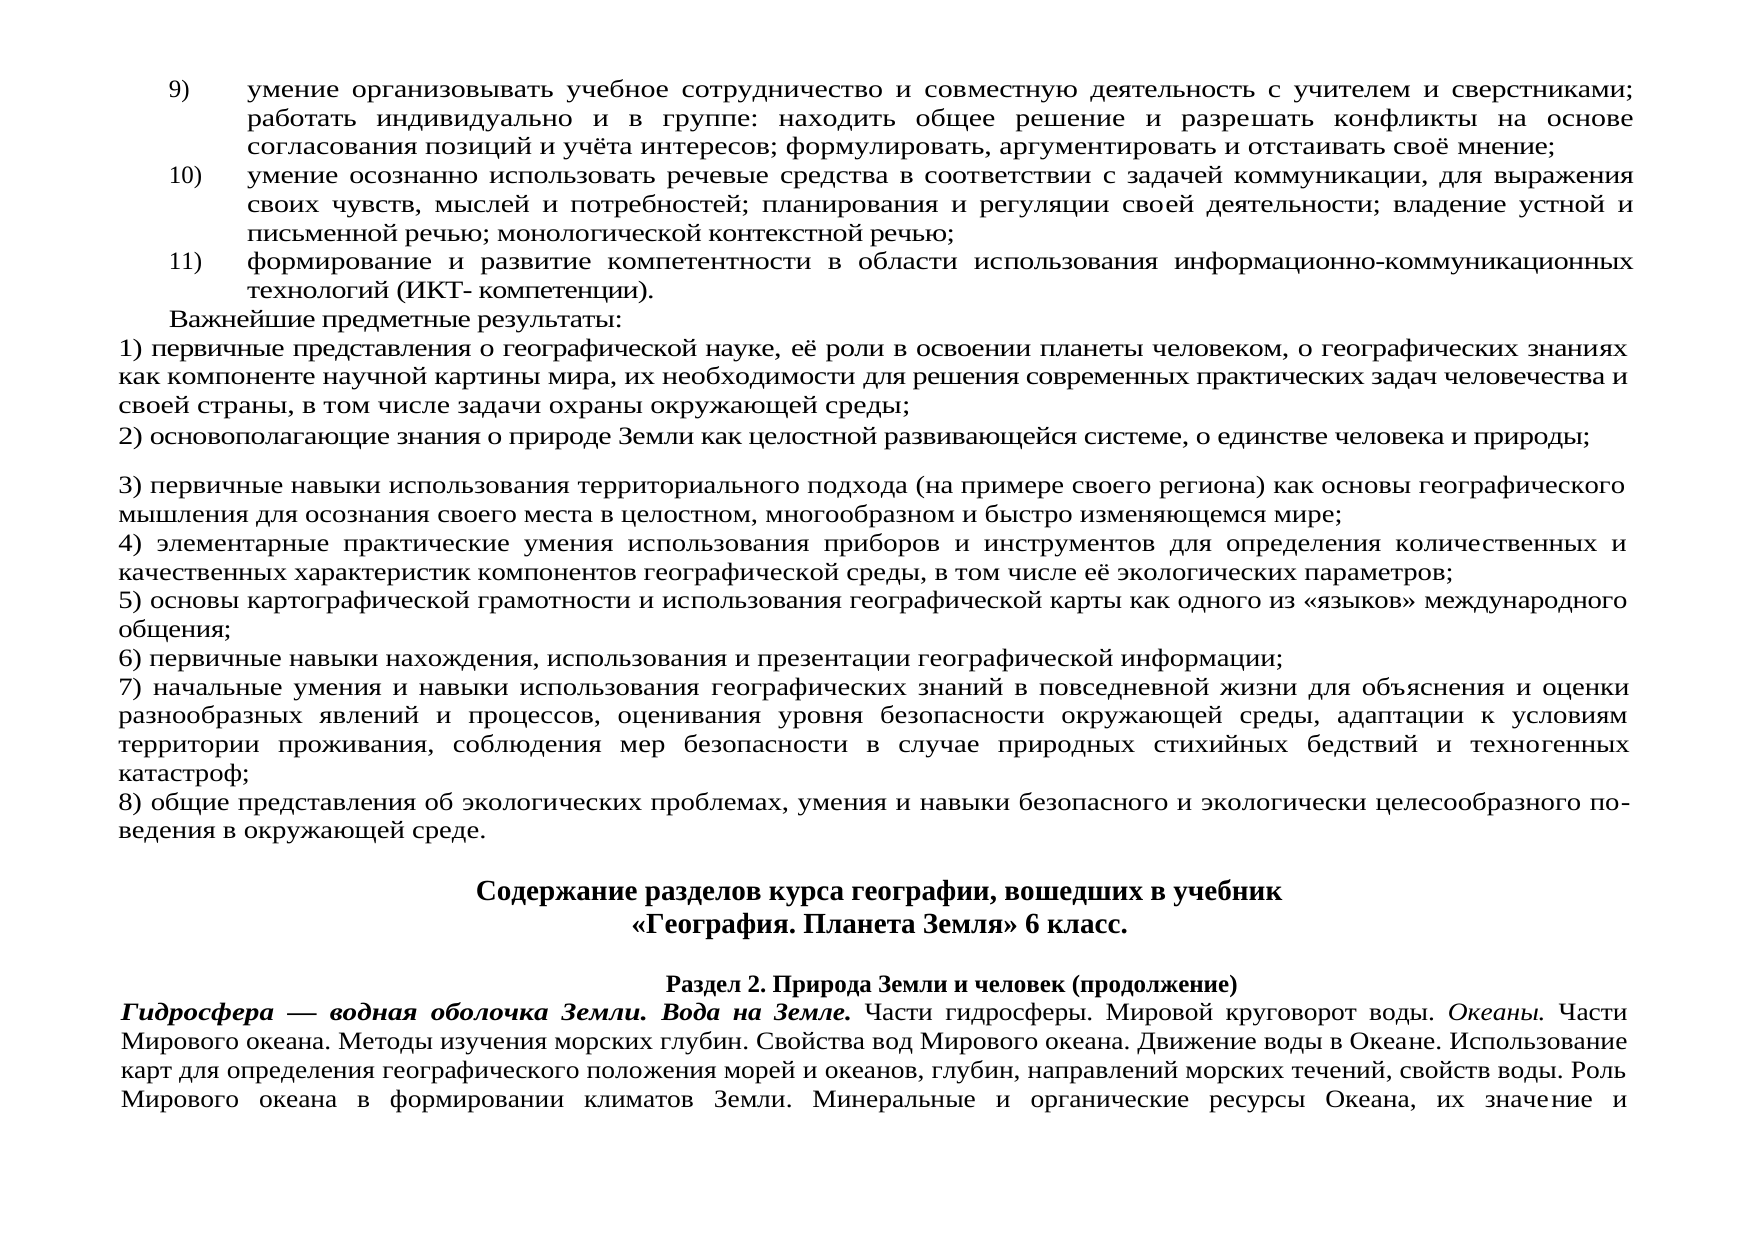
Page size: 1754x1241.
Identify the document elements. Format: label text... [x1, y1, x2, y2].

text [121, 997, 1627, 1112]
text 2) основополагающие знания о природе Земли как целостной развивающейся системе, о единстве человека и природы; [118, 421, 1627, 449]
text Содержание разделов курса географии, вошедших в учебник [118, 873, 1634, 906]
text 8) общие представления об экологических проблемах, умения и навыки безопасного и экологически целесообразного поведения в окружающей среде. [118, 787, 1630, 844]
text 6) первичные навыки нахождения, использования и презентации географической информации; [118, 643, 1628, 672]
text 1) первичные представления о географической науке, её роли в освоении планеты человеком, о географических знаниях как компоненте научной картины мира, их необходимости для решения современных практических задач человечества и своей страны, в том числе задачи охраны окружающей среды; [118, 333, 1628, 419]
list умение организовывать учебное сотрудничество и совместную деятельность с учителем и сверстниками; работать индивидуально и в группе: находить общее решение и разрешать конфликты на основе согласования позиций и учёта интересов; формулировать, аргументировать и отстаивать своё мнение; [169, 74, 1634, 160]
text Важнейшие предметные результаты: [169, 304, 1628, 333]
text 4) элементарные практические умения использования приборов и инструментов для определения количественных и качественных характеристик компонентов географической среды, в том числе её экологических параметров; [118, 528, 1627, 585]
text 3) первичные навыки использования территориального подхода (на примере своего региона) как основы географического мышления для осознания своего места в целостном, многообразном и быстро изменяющемся мире; [118, 470, 1627, 528]
text 5) основы картографической грамотности и использования географической карты как одного из «языков» международного общения; [118, 585, 1627, 643]
text «География. Планета Земля» 6 класс. [118, 906, 1634, 940]
list формирование и развитие компетентности в области использования информационно-коммуникационных технологий (ИКТ- компетенции). [169, 246, 1634, 304]
text 7) начальные умения и навыки использования географических знаний в повседневной жизни для объяснения и оценки разнообразных явлений и процессов, оценивания уровня безопасности окружающей среды, адаптации к условиям территории проживания, соблюдения мер безопасности в случае природных стихийных бедствий и техногенных катастроф; [118, 672, 1630, 787]
text Раздел 2. Природа Земли и человек (продолжение) [267, 969, 1636, 997]
list умение осознанно использовать речевые средства в соответствии с задачей коммуникации, для выражения своих чувств, мыслей и потребностей; планирования и регуляции своей деятельности; владение устной и письменной речью; монологической контекстной речью; [169, 160, 1634, 246]
